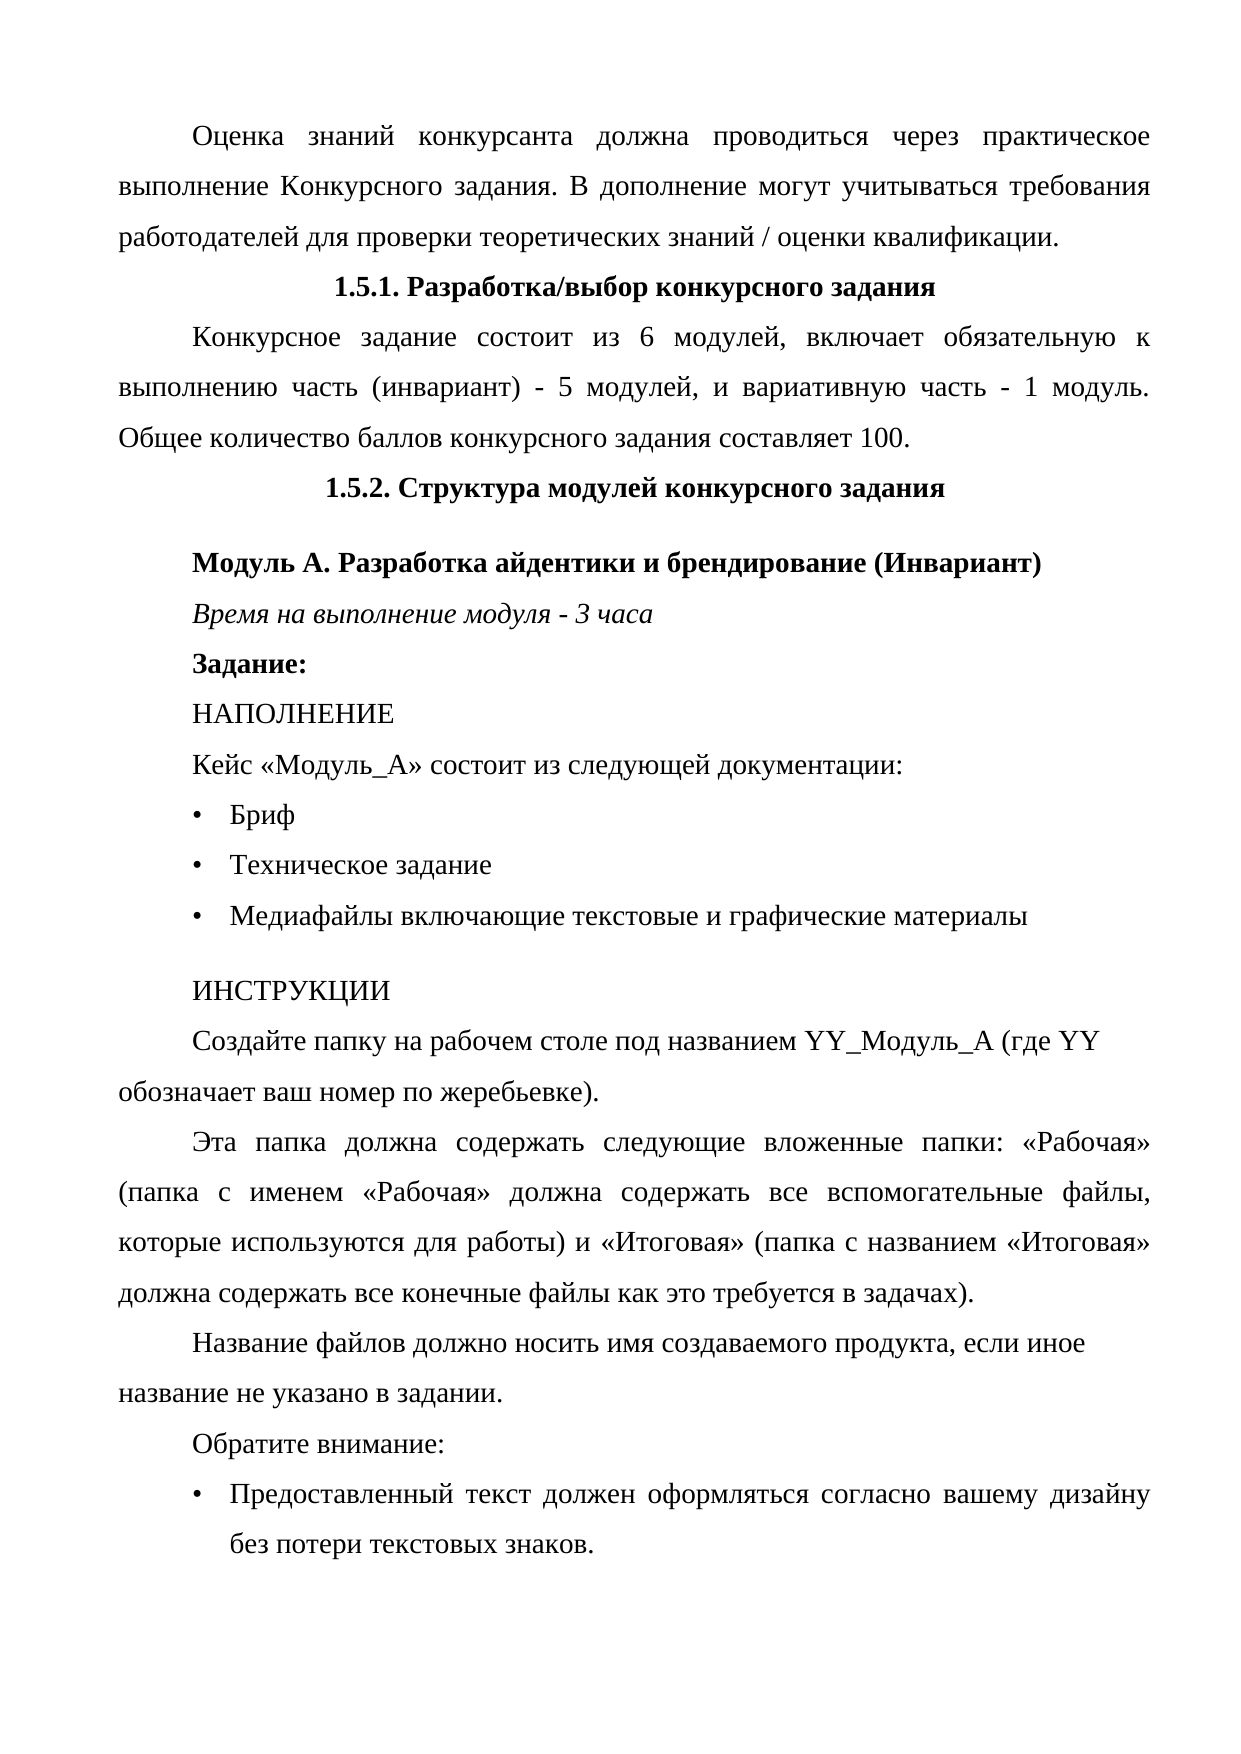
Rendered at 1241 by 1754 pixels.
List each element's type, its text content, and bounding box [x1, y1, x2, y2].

text Эта папка должна содержать следующие вложенные папки: «Рабочая» (папка с именем «Рабочая» должна содержать все вспомогательные файлы, которые используются для работы) и «Итоговая» (папка с названием «Итоговая» должна содержать все конечные файлы как это требуется в задачах). [118, 1124, 1152, 1308]
text Создайте папку на рабочем столе под названием YY_Модуль_А (где YY обозначает ваш номер по жеребьевке). [118, 1023, 1152, 1107]
list Бриф [192, 797, 1152, 831]
list Техническое задание [192, 847, 1152, 881]
text Название файлов должно носить имя создаваемого продукта, если иное [118, 1325, 1152, 1359]
text НАПОЛНЕНИЕ [118, 696, 1152, 730]
list Предоставленный текст должен оформляться согласно вашему дизайну без потери текстовых знаков. [192, 1476, 1152, 1560]
text Время на выполнение модуля - 3 часа [118, 596, 1152, 629]
text Модуль А. Разработка айдентики и брендирование (Инвариант) [118, 546, 1152, 579]
text Кейс «Модуль_А» состоит из следующей документации: [118, 747, 1152, 780]
text Задание: [118, 646, 1152, 680]
text Оценка знаний конкурсанта должна проводиться через практическое выполнение Конкурсного задания. В дополнение могут учитываться требования работодателей для проверки теоретических знаний / оценки квалификации. [118, 118, 1152, 252]
list Медиафайлы включающие текстовые и графические материалы [192, 898, 1152, 931]
text 1.5.1. Разработка/выбор конкурсного задания [118, 269, 1152, 302]
text Конкурсное задание состоит из 6 модулей, включает обязательную к выполнению часть (инвариант) - 5 модулей, и вариативную часть - 1 модуль. Общее количество баллов конкурсного задания составляет 100. [118, 319, 1152, 453]
text название не указано в задании. [118, 1376, 1152, 1409]
text ИНСТРУКЦИИ [118, 973, 1152, 1007]
text 1.5.2. Структура модулей конкурсного задания [118, 470, 1152, 504]
text Обратите внимание: [118, 1426, 1152, 1459]
